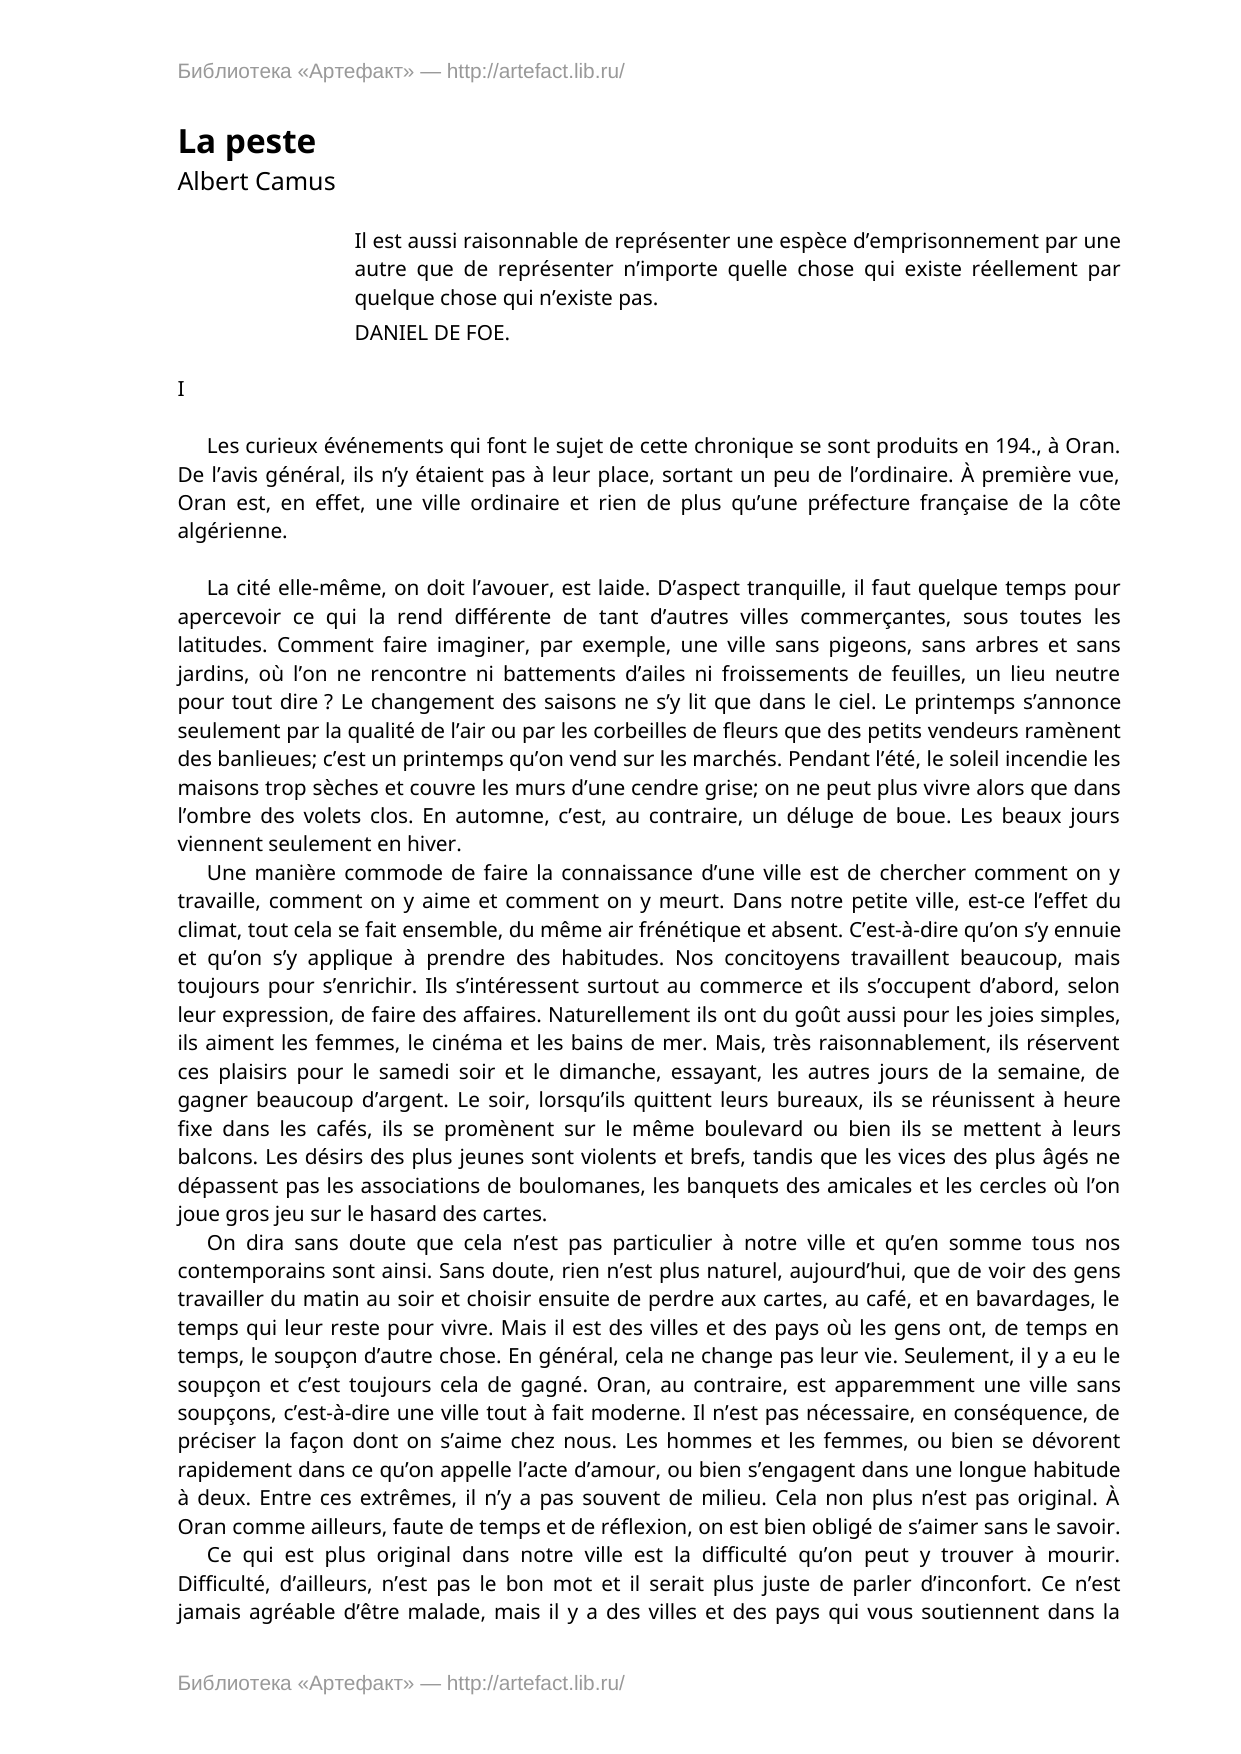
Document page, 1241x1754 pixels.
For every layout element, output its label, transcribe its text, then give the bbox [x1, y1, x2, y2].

text I [177, 374, 1122, 403]
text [177, 1540, 1122, 1626]
text Il est aussi raisonnable de représenter une espèce d’emprisonnement par une autre que de représenter n’importe quelle chose qui existe réellement par quelque chose qui n’existe pas. [354, 226, 1122, 311]
text Les curieux événements qui font le sujet de cette chronique se sont produits en 194., à Oran. De l’avis général, ils n’y étaient pas à leur place, sortant un peu de l’ordinaire. À première vue, Oran est, en effet, une ville ordinaire et rien de plus qu’une préfecture française de la côte algérienne. [177, 431, 1122, 545]
text La peste [177, 118, 1122, 163]
text On dira sans doute que cela n’est pas particulier à notre ville et qu’en somme tous nos contemporains sont ainsi. Sans doute, rien n’est plus naturel, aujourd’hui, que de voir des gens travailler du matin au soir et choisir ensuite de perdre aux cartes, au café, et en bavardages, le temps qui leur reste pour vivre. Mais il est des villes et des pays où les gens ont, de temps en temps, le soupçon d’autre chose. En général, cela ne change pas leur vie. Seulement, il y a eu le soupçon et c’est toujours cela de gagné. Oran, au contraire, est apparemment une ville sans soupçons, c’est-à-dire une ville tout à fait moderne. Il n’est pas nécessaire, en conséquence, de préciser la façon dont on s’aime chez nous. Les hommes et les femmes, ou bien se dévorent rapidement dans ce qu’on appelle l’acte d’amour, ou bien s’engagent dans une longue habitude à deux. Entre ces extrêmes, il n’y a pas souvent de milieu. Cela non plus n’est pas original. À Oran comme ailleurs, faute de temps et de réflexion, on est bien obligé de s’aimer sans le savoir. [177, 1228, 1122, 1540]
text Une manière commode de faire la connaissance d’une ville est de chercher comment on y travaille, comment on y aime et comment on y meurt. Dans notre petite ville, est-ce l’effet du climat, tout cela se fait ensemble, du même air frénétique et absent. C’est-à-dire qu’on s’y ennuie et qu’on s’y applique à prendre des habitudes. Nos concitoyens travaillent beaucoup, mais toujours pour s’enrichir. Ils s’intéressent surtout au commerce et ils s’occupent d’abord, selon leur expression, de faire des affaires. Naturellement ils ont du goût aussi pour les joies simples, ils aiment les femmes, le cinéma et les bains de mer. Mais, très raisonnablement, ils réservent ces plaisirs pour le samedi soir et le dimanche, essayant, les autres jours de la semaine, de gagner beaucoup d’argent. Le soir, lorsqu’ils quittent leurs bureaux, ils se réunissent à heure fixe dans les cafés, ils se promènent sur le même boulevard ou bien ils se mettent à leurs balcons. Les désirs des plus jeunes sont violents et brefs, tandis que les vices des plus âgés ne dépassent pas les associations de boulomanes, les banquets des amicales et les cercles où l’on joue gros jeu sur le hasard des cartes. [177, 858, 1122, 1228]
text DANIEL DE FOE. [354, 318, 1122, 346]
text Albert Camus [177, 163, 1122, 198]
text La cité elle-même, on doit l’avouer, est laide. D’aspect tranquille, il faut quelque temps pour apercevoir ce qui la rend différente de tant d’autres villes commerçantes, sous toutes les latitudes. Comment faire imaginer, par exemple, une ville sans pigeons, sans arbres et sans jardins, où l’on ne rencontre ni battements d’ailes ni froissements de feuilles, un lieu neutre pour tout dire ? Le changement des saisons ne s’y lit que dans le ciel. Le printemps s’annonce seulement par la qualité de l’air ou par les corbeilles de fleurs que des petits vendeurs ramènent des banlieues; c’est un printemps qu’on vend sur les marchés. Pendant l’été, le soleil incendie les maisons trop sèches et couvre les murs d’une cendre grise; on ne peut plus vivre alors que dans l’ombre des volets clos. En automne, c’est, au contraire, un déluge de boue. Les beaux jours viennent seulement en hiver. [177, 573, 1122, 858]
